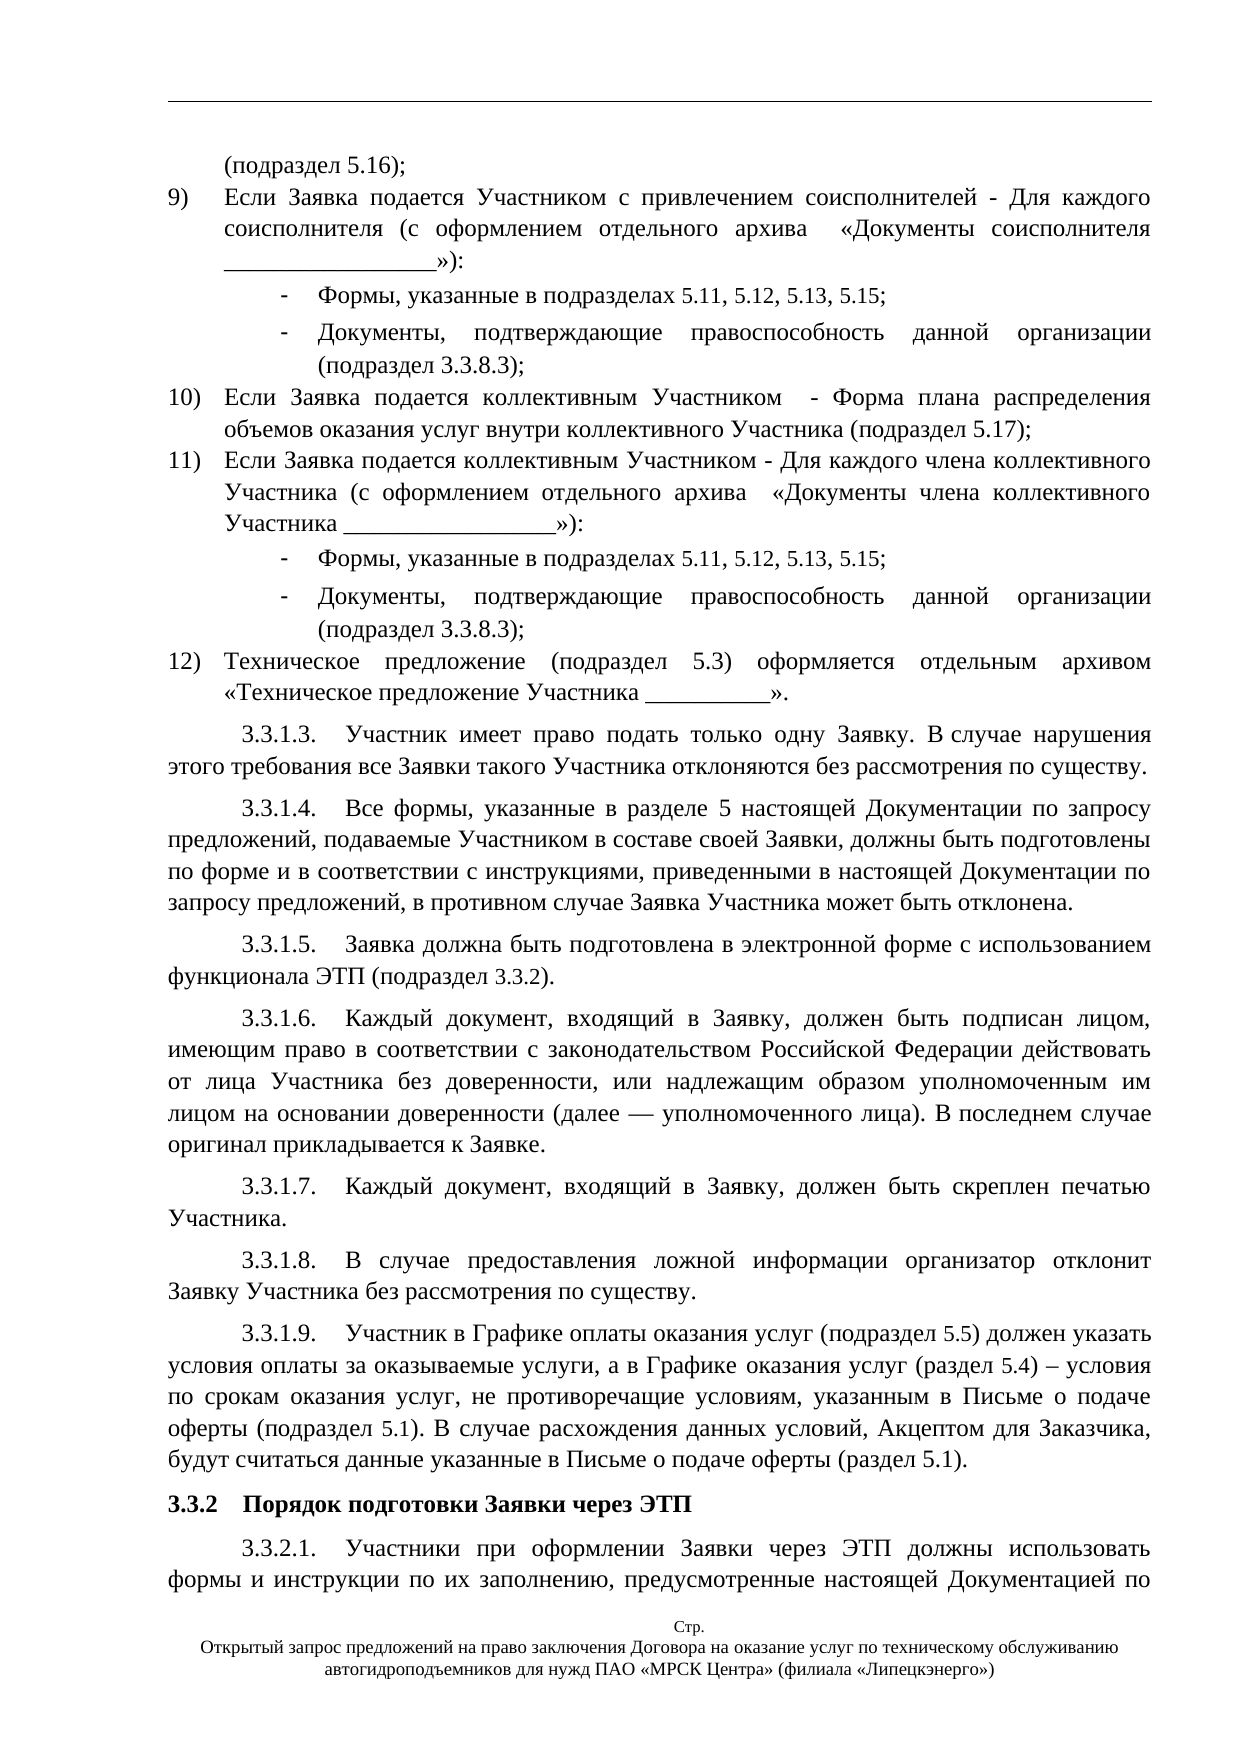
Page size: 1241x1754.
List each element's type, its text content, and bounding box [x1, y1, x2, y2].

list Все формы, указанные в разделе 5 настоящей Документации по запросу предложений, подаваемые Участником в составе своей Заявки, должны быть подготовлены по форме и в соответствии с инструкциями, приведенными в настоящей Документации по запросу предложений, в противном случае Заявка Участника может быть отклонена. [168, 793, 1152, 916]
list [168, 1533, 1152, 1593]
list Участник в Графике оплаты оказания услуг (подраздел 5.5) должен указать условия оплаты за оказываемые услуги, а в Графике оказания услуг (раздел 5.4) – условия по срокам оказания услуг, не противоречащие условиям, указанным в Письме о подаче оферты (подраздел 5.1). В случае расхождения данных условий, Акцептом для Заказчика, будут считаться данные указанные в Письме о подаче оферты (раздел 5.1). [168, 1318, 1152, 1473]
list Техническое предложение (подраздел 5.3) оформляется отдельным архивом «Техническое предложение Участника __________». [168, 646, 1152, 706]
subtitle Порядок подготовки Заявки через ЭТП [168, 1489, 1152, 1517]
list Документы, подтверждающие правоспособность данной организации (подраздел 3.3.8.3); [280, 577, 1152, 643]
list Формы, указанные в подразделах 5.11, 5.12, 5.13, 5.15; [280, 276, 1152, 310]
list Заявка должна быть подготовлена в электронной форме с использованием функционала ЭТП (подраздел 3.3.2). [168, 929, 1152, 990]
list Каждый документ, входящий в Заявку, должен быть скреплен печатью Участника. [168, 1171, 1152, 1232]
list В случае предоставления ложной информации организатор отклонит Заявку Участника без рассмотрения по существу. [168, 1245, 1152, 1305]
list Формы, указанные в подразделах 5.11, 5.12, 5.13, 5.15; [280, 540, 1152, 574]
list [168, 150, 1152, 179]
list Участник имеет право подать только одну Заявку. В случае нарушения этого требования все Заявки такого Участника отклоняются без рассмотрения по существу. [168, 719, 1152, 779]
list Документы, подтверждающие правоспособность данной организации (подраздел 3.3.8.3); [280, 314, 1152, 379]
list Каждый документ, входящий в Заявку, должен быть подписан лицом, имеющим право в соответствии с законодательством Российской Федерации действовать от лица Участника без доверенности, или надлежащим образом уполномоченным им лицом на основании доверенности (далее — уполномоченного лица). В последнем случае оригинал прикладывается к Заявке. [168, 1003, 1152, 1158]
list Если Заявка подается коллективным Участником - Форма плана распределения объемов оказания услуг внутри коллективного Участника (подраздел 5.17); [168, 382, 1152, 442]
list Если Заявка подается коллективным Участником - Для каждого члена коллективного Участника (с оформлением отдельного архива «Документы члена коллективного Участника _________________»): [168, 445, 1152, 537]
list Если Заявка подается Участником с привлечением соисполнителей - Для каждого соисполнителя (с оформлением отдельного архива «Документы соисполнителя _________________»): [168, 182, 1152, 273]
